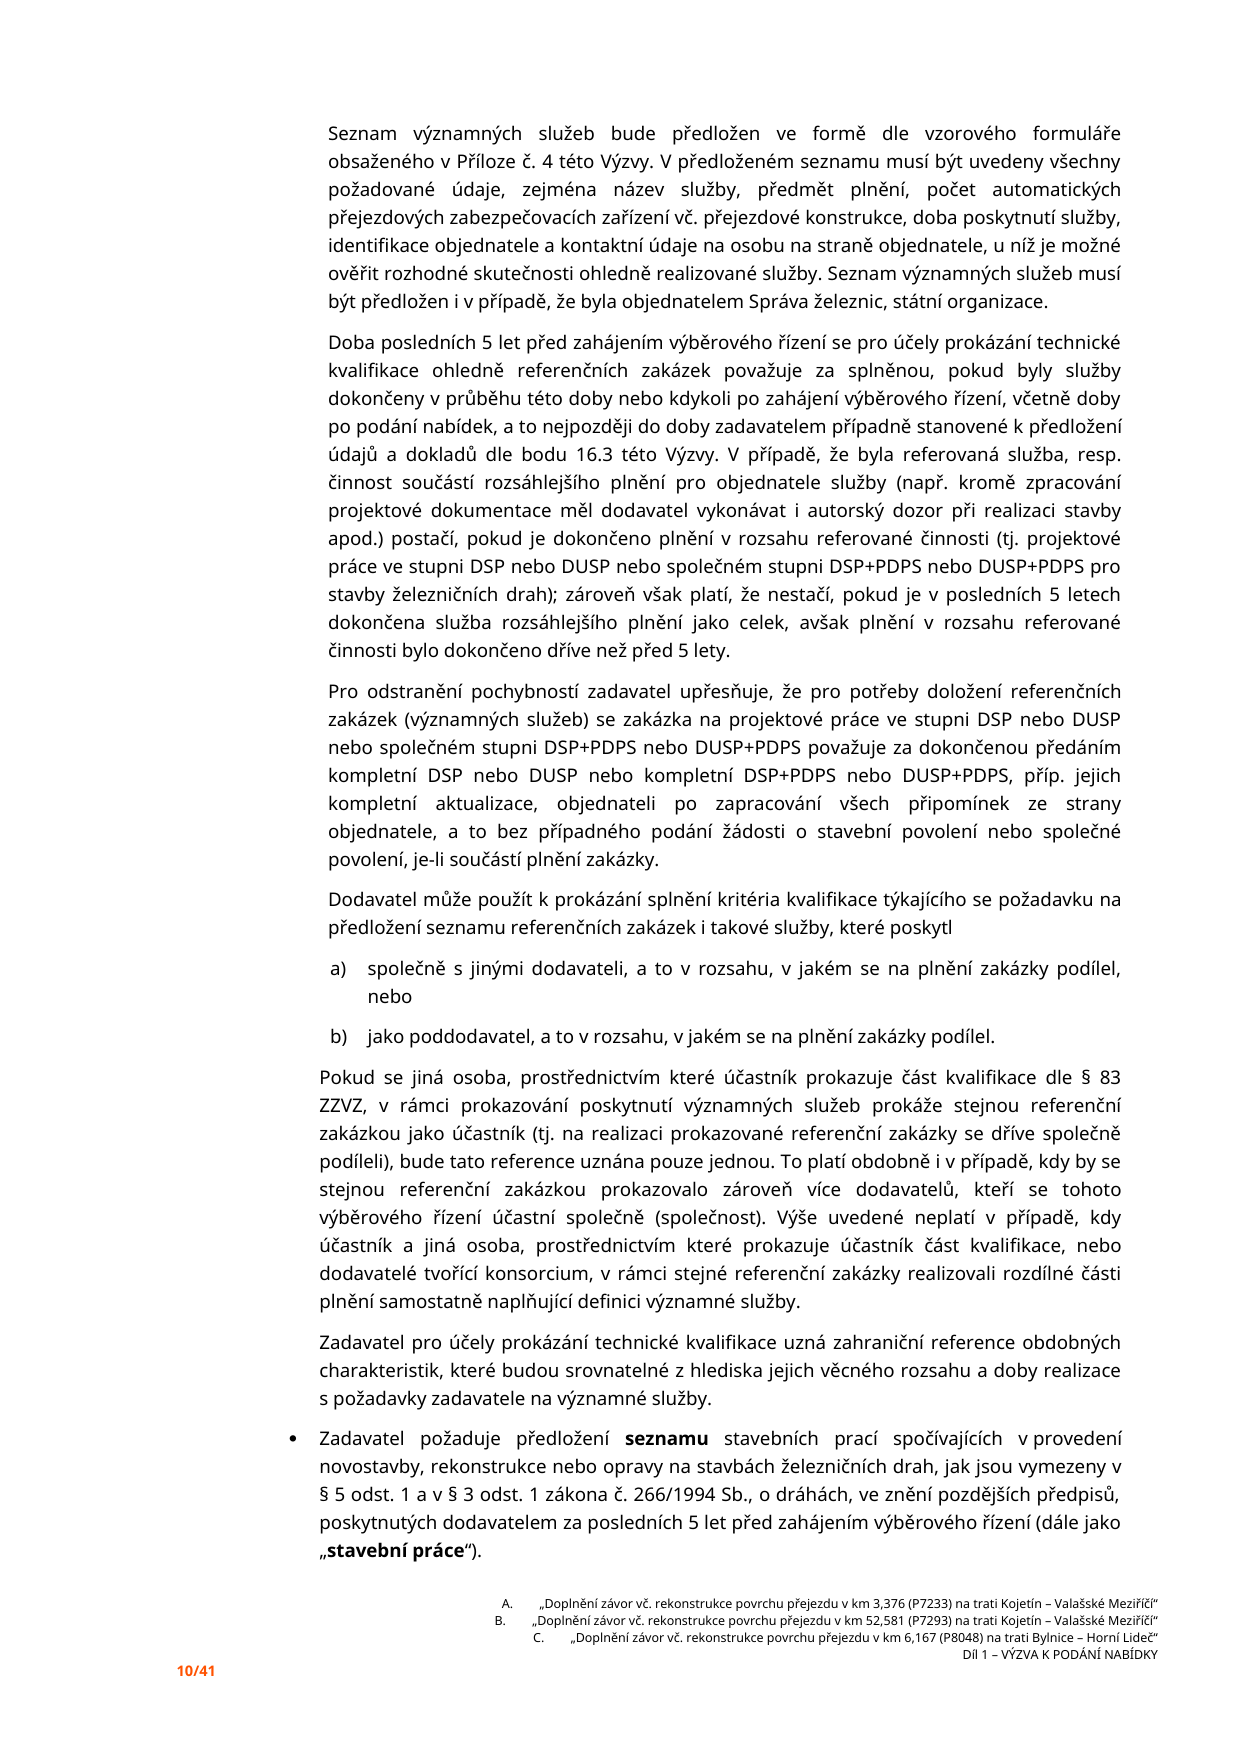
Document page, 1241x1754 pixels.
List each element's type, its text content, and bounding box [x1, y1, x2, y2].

list společně s jinými dodavateli, a to v rozsahu, v jakém se na plnění zakázky podílel, nebo [330, 955, 1122, 1009]
text Dodavatel může použít k prokázání splnění kritéria kvalifikace týkajícího se požadavku na předložení seznamu referenčních zakázek i takové služby, které poskytl [328, 887, 1122, 940]
list Zadavatel požaduje předložení seznamu stavebních prací spočívajících v provedení novostavby, rekonstrukce nebo opravy na stavbách železničních drah, jak jsou vymezeny v § 5 odst. 1 a v § 3 odst. 1 zákona č. 266/1994 Sb., o dráhách, ve znění pozdějších předpisů, poskytnutých dodavatelem za posledních 5 let před zahájením výběrového řízení (dále jako „stavební práce“). [289, 1426, 1122, 1563]
text Pokud se jiná osoba, prostřednictvím které účastník prokazuje část kvalifikace dle § 83 ZZVZ, v rámci prokazování poskytnutí významných služeb prokáže stejnou referenční zakázkou jako účastník (tj. na realizaci prokazované referenční zakázky se dříve společně podíleli), bude tato reference uznána pouze jednou. To platí obdobně i v případě, kdy by se stejnou referenční zakázkou prokazovalo zároveň více dodavatelů, kteří se tohoto výběrového řízení účastní společně (společnost). Výše uvedené neplatí v případě, kdy účastník a jiná osoba, prostřednictvím které prokazuje účastník část kvalifikace, nebo dodavatelé tvořící konsorcium, v rámci stejné referenční zakázky realizovali rozdílné části plnění samostatně naplňující definici významné služby. [319, 1064, 1122, 1314]
text Zadavatel pro účely prokázání technické kvalifikace uzná zahraniční reference obdobných charakteristik, které budou srovnatelné z hlediska jejich věcného rozsahu a doby realizace s požadavky zadavatele na významné služby. [319, 1329, 1122, 1411]
text Pro odstranění pochybností zadavatel upřesňuje, že pro potřeby doložení referenčních zakázek (významných služeb) se zakázka na projektové práce ve stupni DSP nebo DUSP nebo společném stupni DSP+PDPS nebo DUSP+PDPS považuje za dokončenou předáním kompletní DSP nebo DUSP nebo kompletní DSP+PDPS nebo DUSP+PDPS, příp. jejich kompletní aktualizace, objednateli po zapracování všech připomínek ze strany objednatele, a to bez případného podání žádosti o stavební povolení nebo společné povolení, je-li součástí plnění zakázky. [328, 678, 1122, 872]
list jako poddodavatel, a to v rozsahu, v jakém se na plnění zakázky podílel. [330, 1024, 1122, 1049]
text Doba posledních 5 let před zahájením výběrového řízení se pro účely prokázání technické kvalifikace ohledně referenčních zakázek považuje za splněnou, pokud byly služby dokončeny v průběhu této doby nebo kdykoli po zahájení výběrového řízení, včetně doby po podání nabídek, a to nejpozději do doby zadavatelem případně stanovené k předložení údajů a dokladů dle bodu 16.3 této Výzvy. V případě, že byla referovaná služba, resp. činnost součástí rozsáhlejšího plnění pro objednatele služby (např. kromě zpracování projektové dokumentace měl dodavatel vykonávat i autorský dozor při realizaci stavby apod.) postačí, pokud je dokončeno plnění v rozsahu referované činnosti (tj. projektové práce ve stupni DSP nebo DUSP nebo společném stupni DSP+PDPS nebo DUSP+PDPS pro stavby železničních drah); zároveň však platí, že nestačí, pokud je v posledních 5 letech dokončena služba rozsáhlejšího plnění jako celek, avšak plnění v rozsahu referované činnosti bylo dokončeno dříve než před 5 lety. [328, 329, 1122, 663]
text Seznam významných služeb bude předložen ve formě dle vzorového formuláře obsaženého v Příloze č. 4 této Výzvy. V předloženém seznamu musí být uvedeny všechny požadované údaje, zejména název služby, předmět plnění, počet automatických přejezdových zabezpečovacích zařízení vč. přejezdové konstrukce, doba poskytnutí služby, identifikace objednatele a kontaktní údaje na osobu na straně objednatele, u níž je možné ověřit rozhodné skutečnosti ohledně realizované služby. Seznam významných služeb musí být předložen i v případě, že byla objednatelem Správa železnic, státní organizace. [328, 121, 1122, 314]
